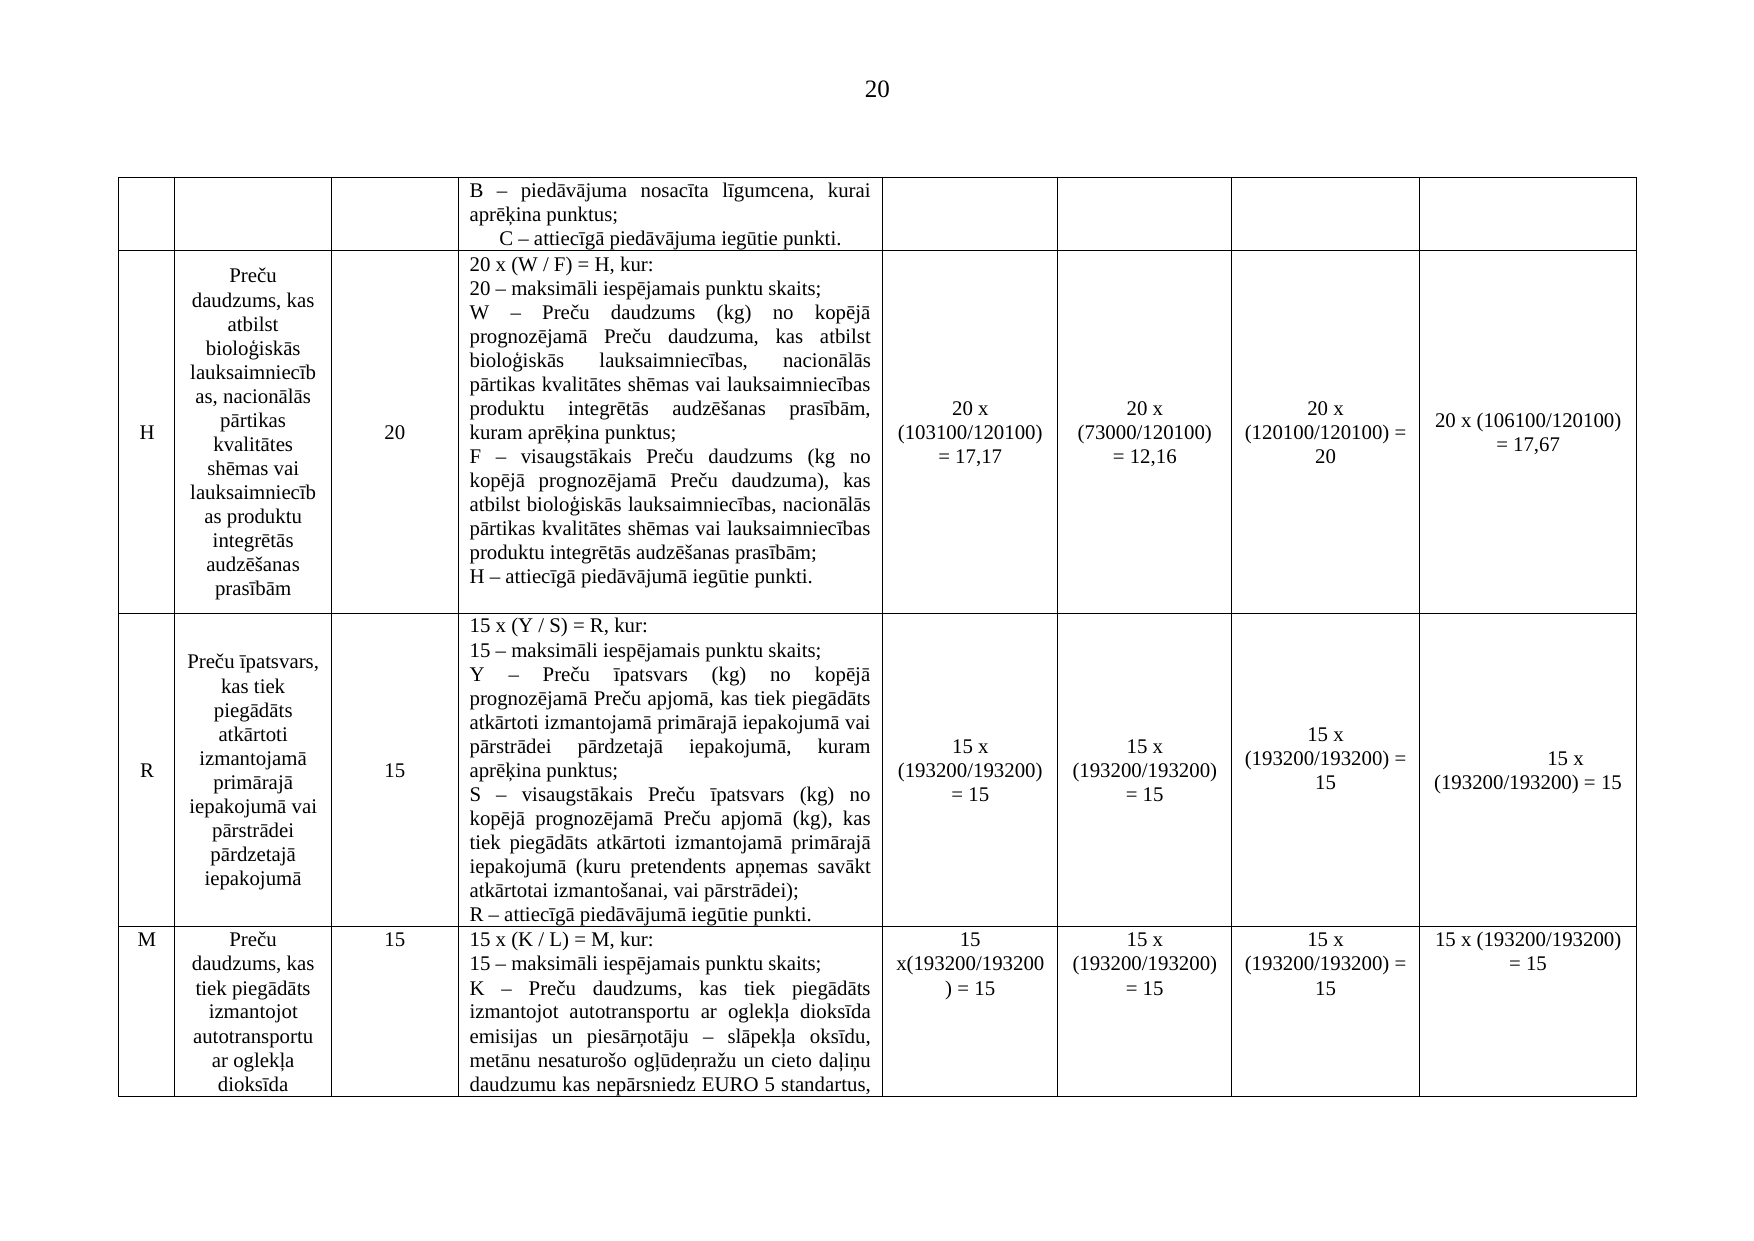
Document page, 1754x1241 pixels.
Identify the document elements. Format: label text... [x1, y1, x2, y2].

table_cell 15 [332, 927, 458, 1096]
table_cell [1058, 178, 1231, 250]
table_cell 15 x (193200/193200) = 15 [1232, 614, 1419, 926]
table_cell H [119, 251, 174, 612]
table_cell C [119, 178, 174, 250]
table_cell 20 [332, 251, 458, 612]
table_cell 15 x (193200/193200) = 15 [883, 614, 1057, 926]
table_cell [883, 927, 1057, 1096]
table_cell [1232, 178, 1419, 250]
table_cell 15 x (Y / S) = R, kur: 15 – maksimāli iespējamais punktu skaits; Y – Preču īpatsvars (kg) no kopējā prognozējamā Preču apjomā, kas tiek piegādāts atkārtoti izmantojamā primārajā iepakojumā vai pārstrādei pārdzetajā iepakojumā, kuram aprēķina punktus; S – visaugstākais Preču īpatsvars (kg) no kopējā prognozējamā Preču apjomā (kg), kas tiek piegādāts atkārtoti izmantojamā primārajā iepakojumā (kuru pretendents apņemas savākt atkārtotai izmantošanai, vai pārstrādei); R – attiecīgā piedāvājumā iegūtie punkti. [459, 614, 882, 926]
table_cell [175, 178, 331, 250]
table_cell R [119, 614, 174, 926]
table_cell 20 x (W / F) = H, kur: 20 – maksimāli iespējamais punktu skaits; W – Preču daudzums (kg) no kopējā prognozējamā Preču daudzuma, kas atbilst bioloģiskās lauksaimniecības, nacionālās pārtikas kvalitātes shēmas vai lauksaimniecības produktu integrētās audzēšanas prasībām, kuram aprēķina punktus; F – visaugstākais Preču daudzums (kg no kopējā prognozējamā Preču daudzuma), kas atbilst bioloģiskās lauksaimniecības, nacionālās pārtikas kvalitātes shēmas vai lauksaimniecības produktu integrētās audzēšanas prasībām; H – attiecīgā piedāvājumā iegūtie punkti. [459, 251, 882, 612]
table_cell 15 x (193200/193200) = 15 [1058, 614, 1231, 926]
table_cell 20 x (120100/120100) = 20 [1232, 251, 1419, 612]
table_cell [1420, 178, 1636, 250]
table_cell 20 x (103100/120100) = 17,17 [883, 251, 1057, 612]
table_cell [883, 178, 1057, 250]
table_cell 15 [332, 614, 458, 926]
table_cell Preču īpatsvars, kas tiek piegādāts atkārtoti izmantojamā primārajā iepakojumā vai pārstrādei pārdzetajā iepakojumā [175, 614, 331, 926]
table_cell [1420, 927, 1636, 1096]
table_cell 20 x (106100/120100) = 17,67 [1420, 251, 1636, 612]
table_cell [459, 178, 882, 250]
table_cell M [119, 927, 174, 1096]
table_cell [1232, 927, 1419, 1096]
table_cell 20 x (73000/120100) = 12,16 [1058, 251, 1231, 612]
table_cell 50 [332, 178, 458, 250]
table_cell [175, 927, 331, 1096]
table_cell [459, 927, 882, 1096]
table_cell Preču daudzums, kas atbilst bioloģiskās lauksaimniecības, nacionālās pārtikas kvalitātes shēmas vai lauksaimniecības produktu integrētās audzēšanas prasībām [175, 251, 331, 612]
table_cell 15 x (193200/193200) = 15 [1420, 614, 1636, 926]
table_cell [1058, 927, 1231, 1096]
